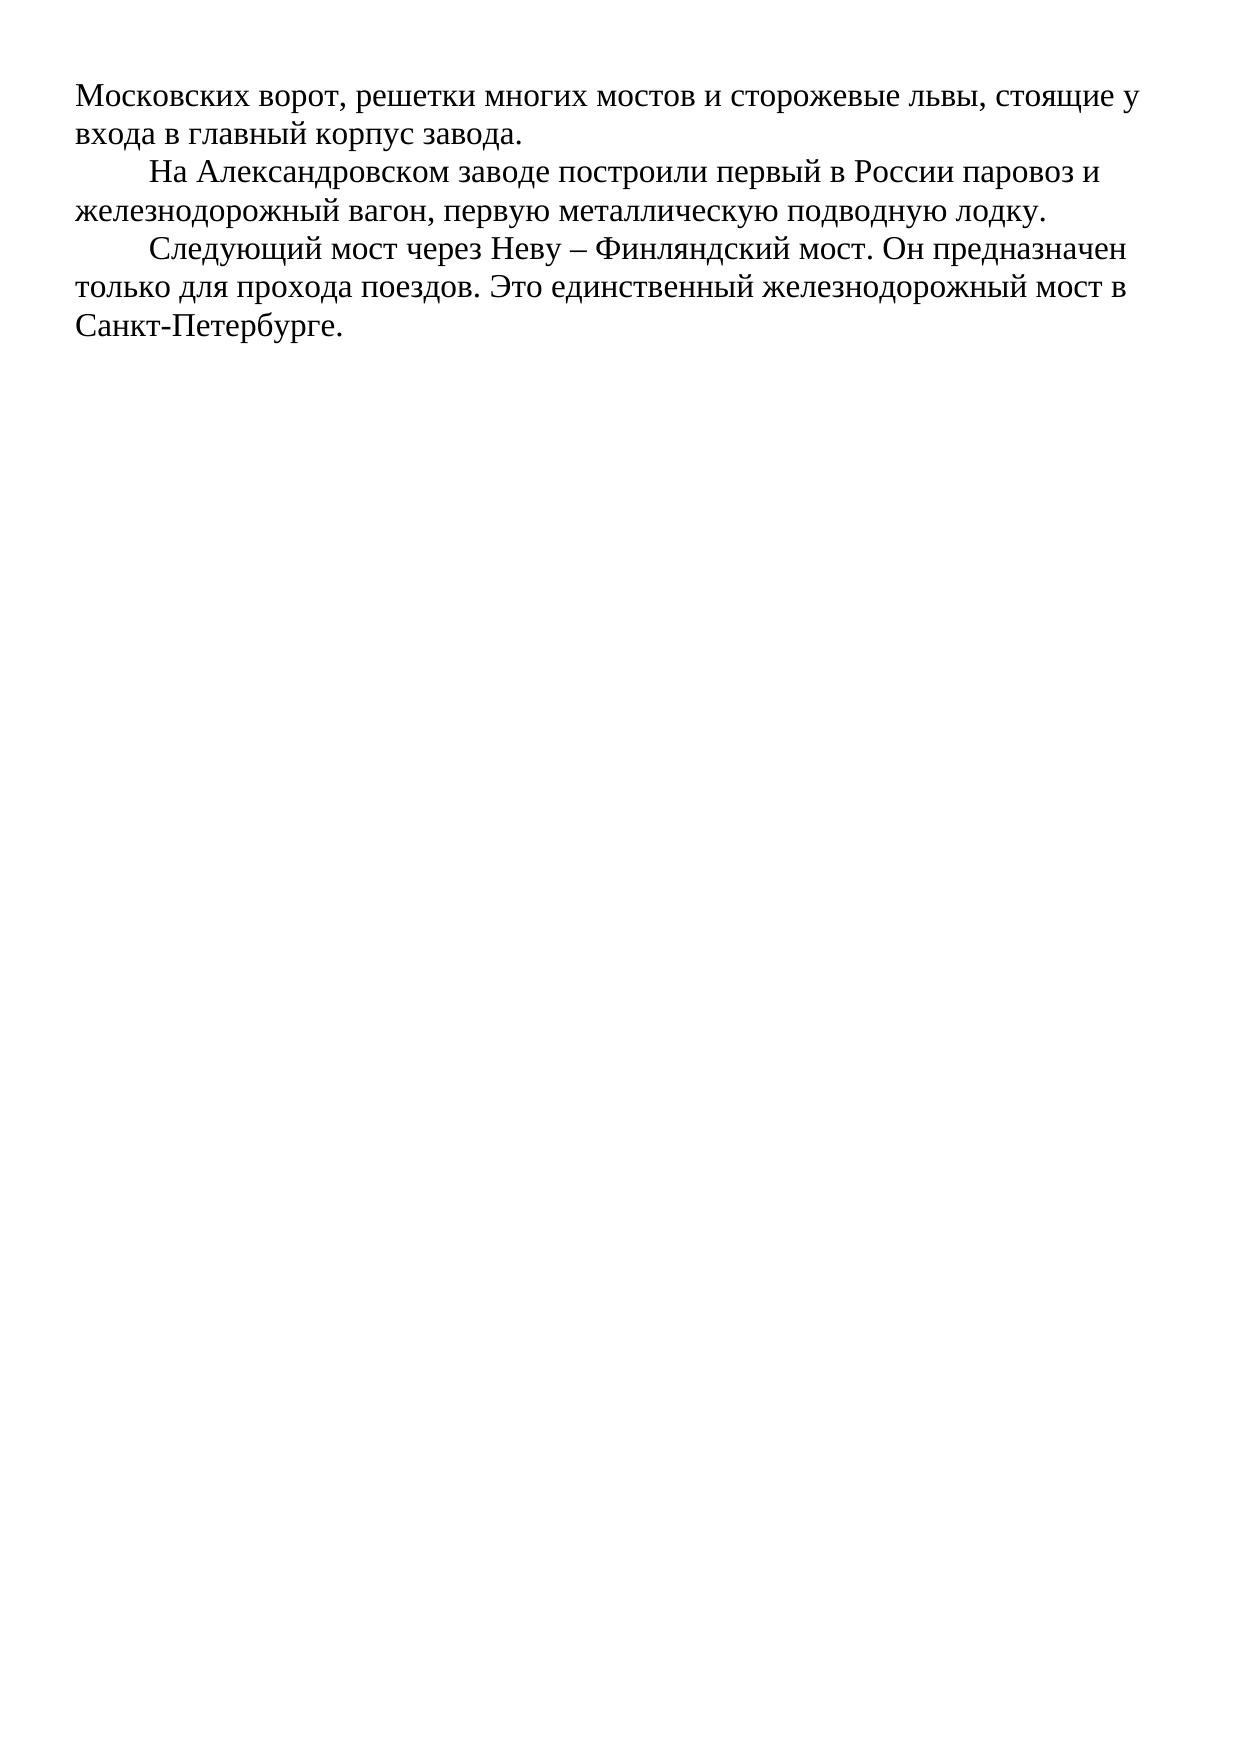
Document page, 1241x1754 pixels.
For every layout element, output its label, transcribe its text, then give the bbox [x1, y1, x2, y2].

text Следующий мост через Неву – Финляндский мост. Он предназначен только для прохода поездов. Это единственный железнодорожный мост в Санкт-Петербурге. [75, 228, 1165, 343]
text На Александровском заводе построили первый в России паровоз и железнодорожный вагон, первую металлическую подводную лодку. [75, 152, 1165, 228]
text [75, 75, 1165, 152]
